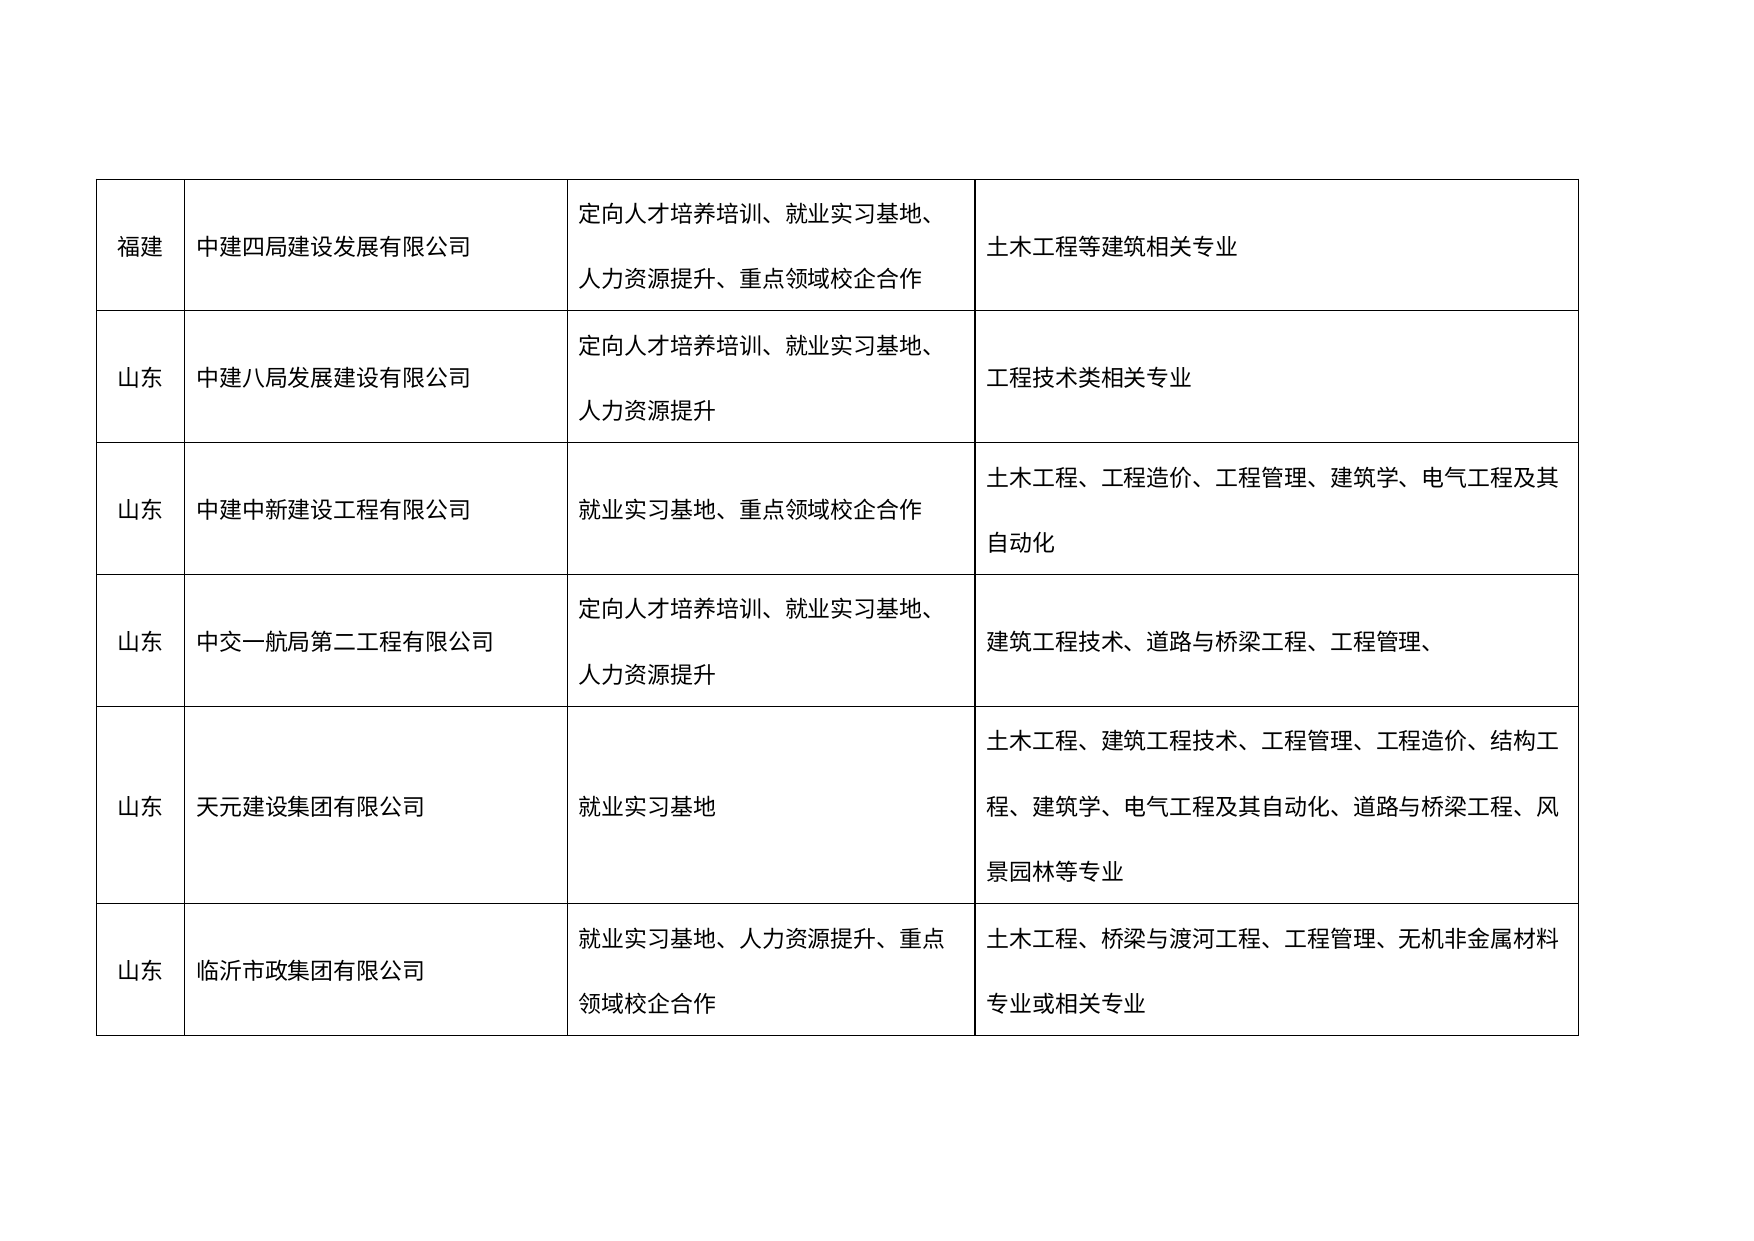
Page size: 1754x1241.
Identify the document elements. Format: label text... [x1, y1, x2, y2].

table_cell 土木工程、建筑工程技术、工程管理、工程造价、结构工程、建筑学、电气工程及其自动化、道路与桥梁工程、风景园林等专业 [976, 707, 1578, 903]
table_cell 土木工程、工程造价、工程管理、建筑学、电气工程及其自动化 [976, 443, 1578, 574]
table_cell 定向人才培养培训、就业实习基地、人力资源提升 [568, 575, 974, 706]
table_cell 定向人才培养培训、就业实习基地、人力资源提升、重点领域校企合作 [568, 180, 974, 310]
table_cell 山东 [97, 311, 184, 442]
table_cell 工程技术类相关专业 [976, 311, 1578, 442]
table_cell 天元建设集团有限公司 [185, 707, 567, 903]
table_cell 中建四局建设发展有限公司 [185, 180, 567, 310]
table_cell 就业实习基地、重点领域校企合作 [568, 443, 974, 574]
table_cell 临沂市政集团有限公司 [185, 904, 567, 1035]
table_cell 中建中新建设工程有限公司 [185, 443, 567, 574]
table_cell 山东 [97, 575, 184, 706]
table_cell 土木工程、桥梁与渡河工程、工程管理、无机非金属材料专业或相关专业 [976, 904, 1578, 1035]
table_cell 就业实习基地、人力资源提升、重点领域校企合作 [568, 904, 974, 1035]
table_cell 土木工程等建筑相关专业 [976, 180, 1578, 310]
table_cell 山东 [97, 443, 184, 574]
table_cell 建筑工程技术、道路与桥梁工程、工程管理、 [976, 575, 1578, 706]
table_cell 山东 [97, 707, 184, 903]
table_cell 中建八局发展建设有限公司 [185, 311, 567, 442]
table_cell 定向人才培养培训、就业实习基地、人力资源提升 [568, 311, 974, 442]
table_cell 山东 [97, 904, 184, 1035]
table_cell 福建 [97, 180, 184, 310]
table_cell 中交一航局第二工程有限公司 [185, 575, 567, 706]
table_cell 就业实习基地 [568, 707, 974, 903]
